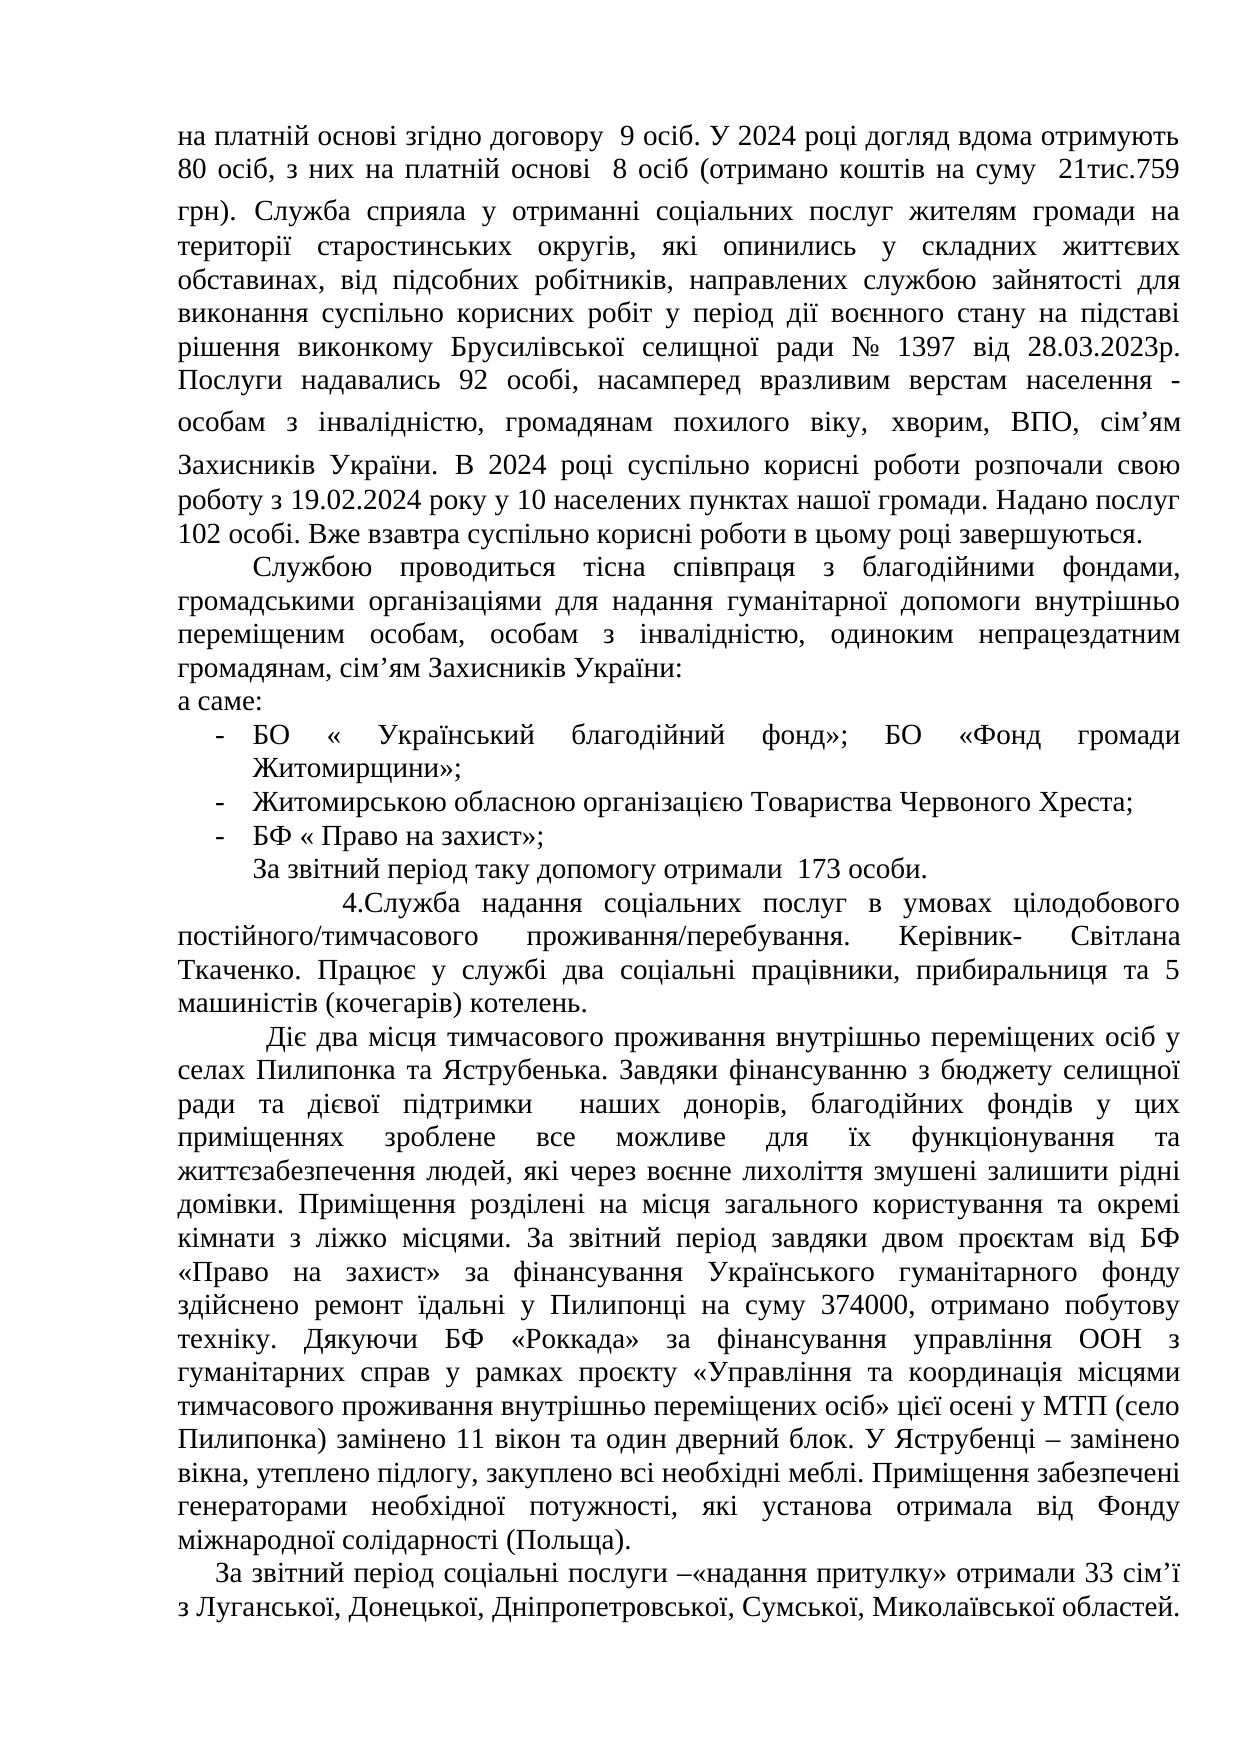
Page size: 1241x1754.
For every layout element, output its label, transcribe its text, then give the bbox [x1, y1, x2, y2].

text Діє два місця тимчасового проживання внутрішньо переміщених осіб у селах Пилипонка та Яструбенька. Завдяки фінансуванню з бюджету селищної ради та дієвої підтримки наших донорів, благодійних фондів у цих приміщеннях зроблене все можливе для їх функціонування та життєзабезпечення людей, які через воєнне лихоліття змушені залишити рідні домівки. Приміщення розділені на місця загального користування та окремі кімнати з ліжко місцями. За звітний період завдяки двом проєктам від БФ «Право на захист» за фінансування Українського гуманітарного фонду здійснено ремонт їдальні у Пилипонці на суму 374000, отримано побутову техніку. Дякуючи БФ «Роккада» за фінансування управління ООН з гуманітарних справ у рамках проєкту «Управління та координація місцями тимчасового проживання внутрішньо переміщених осіб» цієї осені у МТП (село Пилипонка) замінено 11 вікон та один дверний блок. У Яструбенці – замінено вікна, утеплено підлогу, закуплено всі необхідні меблі. Приміщення забезпечені генераторами необхідної потужності, які установа отримала від Фонду міжнародної солідарності (Польща). [177, 1019, 1181, 1556]
list БО « Український благодійний фонд»; БО «Фонд громади Житомирщини»; [215, 717, 1181, 784]
text 4.Служба надання соціальних послуг в умовах цілодобового постійного/тимчасового проживання/перебування. Керівник- Світлана Ткаченко. Працює у службі два соціальні працівники, прибиральниця та 5 машиністів (кочегарів) котелень. [177, 885, 1181, 1019]
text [177, 118, 1181, 549]
list Житомирською обласною організацією Товариства Червоного Хреста; [215, 784, 1181, 818]
text а саме: [177, 683, 1181, 717]
text За звітний період таку допомогу отримали 173 особи. [215, 851, 1181, 885]
text Службою проводиться тісна співпраця з благодійними фондами, громадськими організаціями для надання гуманітарної допомоги внутрішньо переміщеним особам, особам з інвалідністю, одиноким непрацездатним громадянам, сім’ям Захисників України: [177, 549, 1181, 683]
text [177, 1556, 1181, 1623]
list БФ « Право на захист»; [215, 818, 1181, 851]
